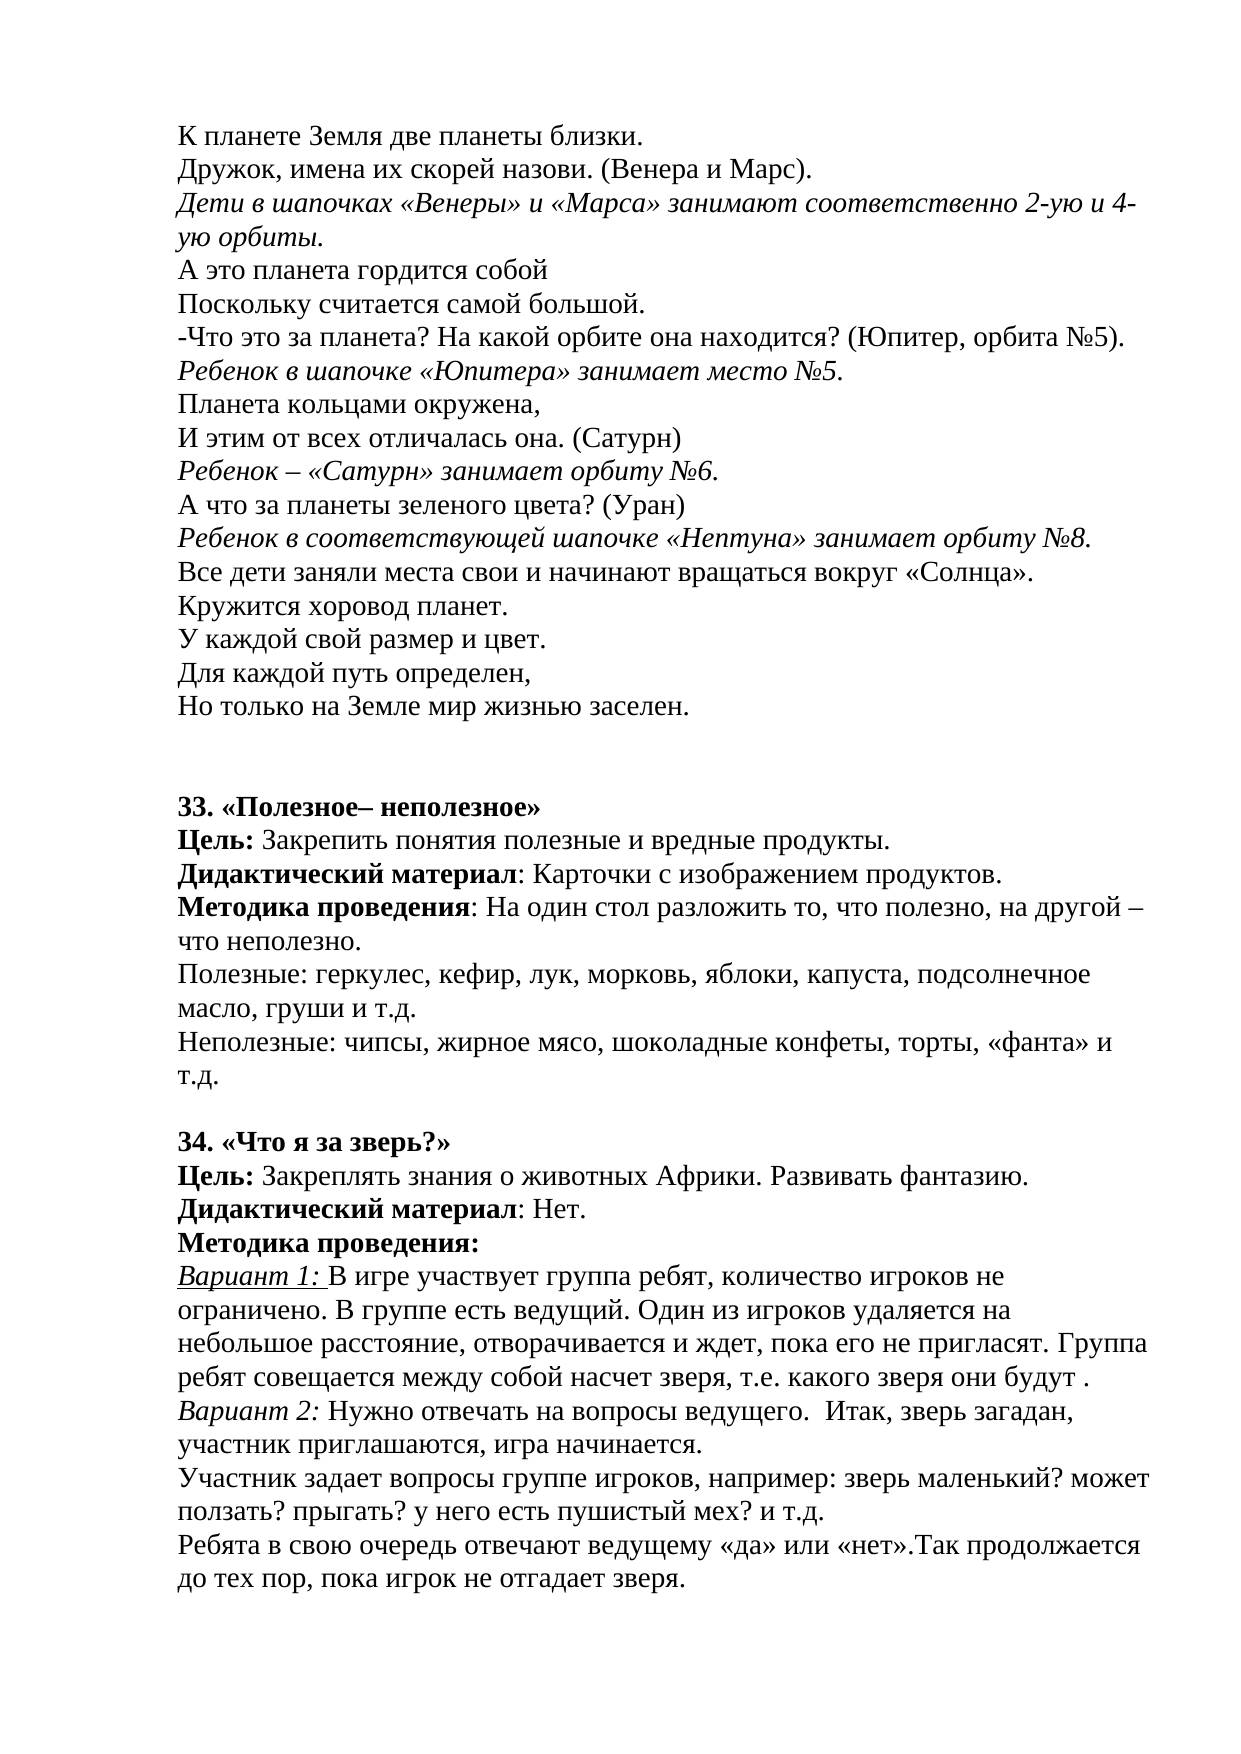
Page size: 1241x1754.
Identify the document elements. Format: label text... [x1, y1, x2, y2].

text А это планета гордится собой Поскольку считается самой большой. [177, 252, 1152, 319]
text Ребенок – «Сатурн» занимает орбиту №6. [177, 453, 1152, 487]
text Дети в шапочках «Венеры» и «Марса» занимают соответственно 2-ую и 4-ую орбиты. [177, 185, 1152, 252]
text А что за планеты зеленого цвета? (Уран) [177, 487, 1152, 521]
text Все дети заняли места свои и начинают вращаться вокруг «Солнца». [177, 554, 1152, 588]
text 33. «Полезное– неполезное» [177, 789, 1152, 822]
text Но только на Земле мир жизнью заселен. [177, 688, 1152, 722]
text Неполезные: чипсы, жирное мясо, шоколадные конфеты, торты, «фанта» и т.д. [177, 1024, 1152, 1091]
text Дидактический материал: Нет. [177, 1191, 1152, 1225]
text -Что это за планета? На какой орбите она находится? (Юпитер, орбита №5). [177, 319, 1152, 353]
text Участник задает вопросы группе игроков, например: зверь маленький? может ползать? прыгать? у него есть пушистый мех? и т.д. [177, 1460, 1152, 1527]
text Дружок, имена их скорей назови. (Венера и Марс). [177, 152, 1152, 185]
text Вариант 2: Нужно отвечать на вопросы ведущего. Итак, зверь загадан, участник приглашаются, игра начинается. [177, 1393, 1152, 1460]
text Ребята в свою очередь отвечают ведущему «да» или «нет».Так продолжается до тех пор, пока игрок не отгадает зверя. [177, 1527, 1152, 1594]
text Для каждой путь определен, [177, 655, 1152, 688]
text У каждой свой размер и цвет. [177, 621, 1152, 655]
text И этим от всех отличалась она. (Сатурн) [177, 420, 1152, 453]
text Цель: Закреплять знания о животных Африки. Развивать фантазию. [177, 1158, 1152, 1191]
text Методика проведения: [177, 1225, 1152, 1258]
text Ребенок в шапочке «Юпитера» занимает место №5. [177, 353, 1152, 386]
text Кружится хоровод планет. [177, 588, 1152, 621]
text Цель: Закрепить понятия полезные и вредные продукты. [177, 822, 1152, 856]
text Методика проведения: На один стол разложить то, что полезно, на другой – что неполезно. [177, 889, 1152, 957]
text Планета кольцами окружена, [177, 386, 1152, 420]
text Полезные: геркулес, кефир, лук, морковь, яблоки, капуста, подсолнечное масло, груши и т.д. [177, 957, 1152, 1024]
text Ребенок в соответствующей шапочке «Нептуна» занимает орбиту №8. [177, 521, 1152, 554]
text К планете Земля две планеты близки. [177, 118, 1152, 152]
text 34. «Что я за зверь?» [177, 1124, 1152, 1158]
text Вариант 1: В игре участвует группа ребят, количество игроков не ограничено. В группе есть ведущий. Один из игроков удаляется на небольшое расстояние, отворачивается и ждет, пока его не пригласят. Группа ребят совещается между собой насчет зверя, т.е. какого зверя они будут . [177, 1258, 1152, 1393]
text Дидактический материал: Карточки с изображением продуктов. [177, 856, 1152, 889]
